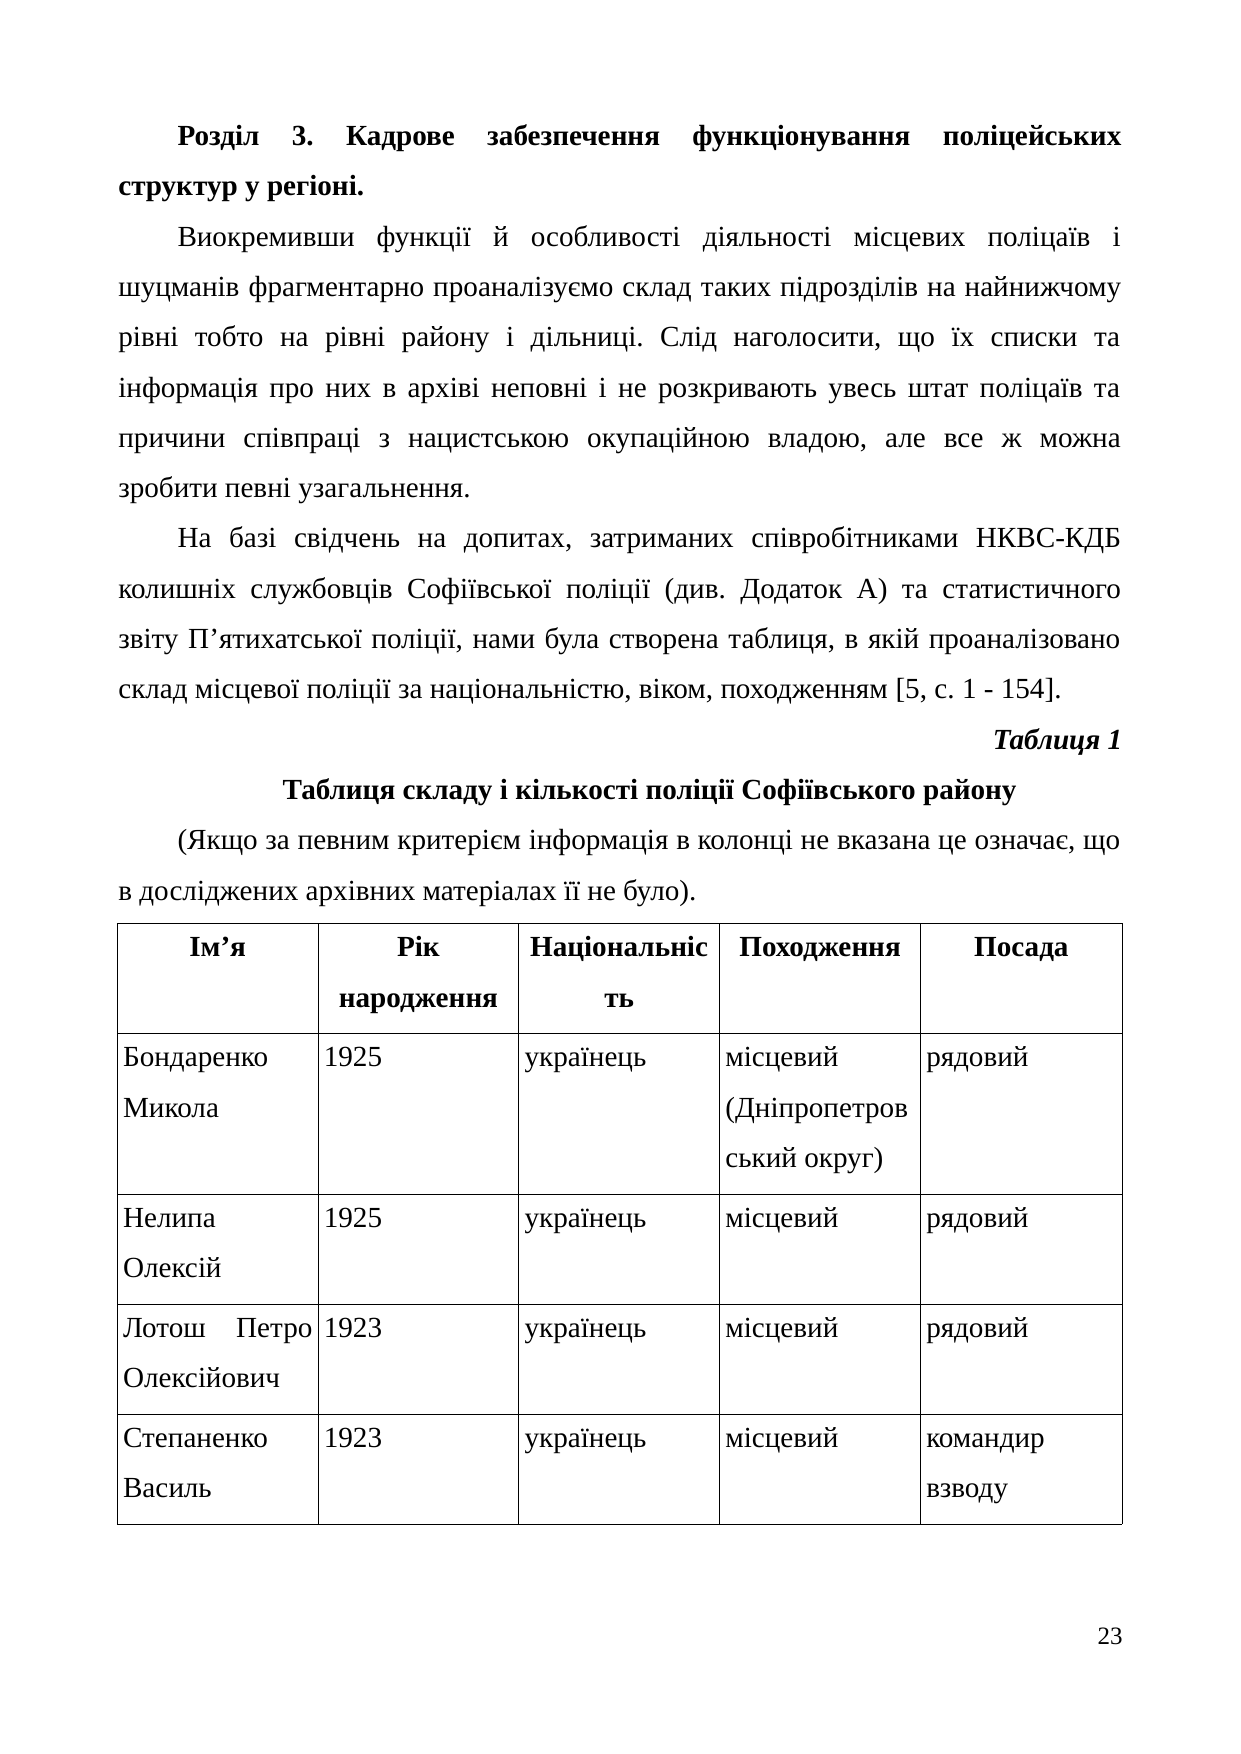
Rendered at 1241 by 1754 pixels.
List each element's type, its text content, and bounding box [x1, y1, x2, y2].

table_cell рядовий [921, 1305, 1122, 1414]
table_cell рядовий [921, 1195, 1122, 1304]
text Виокремивши функції й особливості діяльності місцевих поліцаїв і шуцманів фрагментарно проаналізуємо склад таких підрозділів на найнижчому рівні тобто на рівні району і дільниці. Слід наголосити, що їх списки та інформація про них в архіві неповні і не розкривають увесь штат поліцаїв та причини співпраці з нацистською окупаційною владою, але все ж можна зробити певні узагальнення. [118, 219, 1122, 504]
table_cell Бондаренко Микола [118, 1034, 318, 1194]
text (Якщо за певним критерієм інформація в колонці не вказана це означає, що в досліджених архівних матеріалах її не було). [118, 822, 1122, 906]
table_cell 1923 [319, 1415, 518, 1524]
table_cell місцевий [720, 1415, 920, 1524]
table_header Національність [519, 924, 719, 1033]
text Таблиця складу і кількості поліції Софіївського району [118, 772, 1122, 806]
table_header Походження [720, 924, 920, 1033]
table_cell 1925 [319, 1034, 518, 1194]
table_cell українець [519, 1305, 719, 1414]
table_cell місцевий [720, 1195, 920, 1304]
table_cell рядовий [921, 1034, 1122, 1194]
table_header Посада [921, 924, 1122, 1033]
table_cell 1925 [319, 1195, 518, 1304]
text Розділ 3. Кадрове забезпечення функціонування поліцейських структур у регіоні. [118, 118, 1122, 202]
table_cell командир взводу [921, 1415, 1122, 1524]
text На базі свідчень на допитах, затриманих співробітниками НКВС-КДБ колишніх службовців Софіївської поліції (див. Додаток А) та статистичного звіту П’ятихатської поліції, нами була створена таблиця, в якій проаналізовано склад місцевої поліції за національністю, віком, походженням [5, с. 1 - 154]. [118, 521, 1122, 705]
table_cell місцевий (Дніпропетровський округ) [720, 1034, 920, 1194]
table_cell місцевий [720, 1305, 920, 1414]
table_cell Лотош Петро Олексійович [118, 1305, 318, 1414]
table_cell Степаненко Василь [118, 1415, 318, 1524]
table_header Рік народження [319, 924, 518, 1033]
table_cell 1923 [319, 1305, 518, 1414]
table_cell Нелипа Олексій [118, 1195, 318, 1304]
table_cell українець [519, 1195, 719, 1304]
table_cell українець [519, 1415, 719, 1524]
table_cell українець [519, 1034, 719, 1194]
table_header Ім’я [118, 924, 318, 1033]
text Таблиця 1 [118, 722, 1122, 755]
